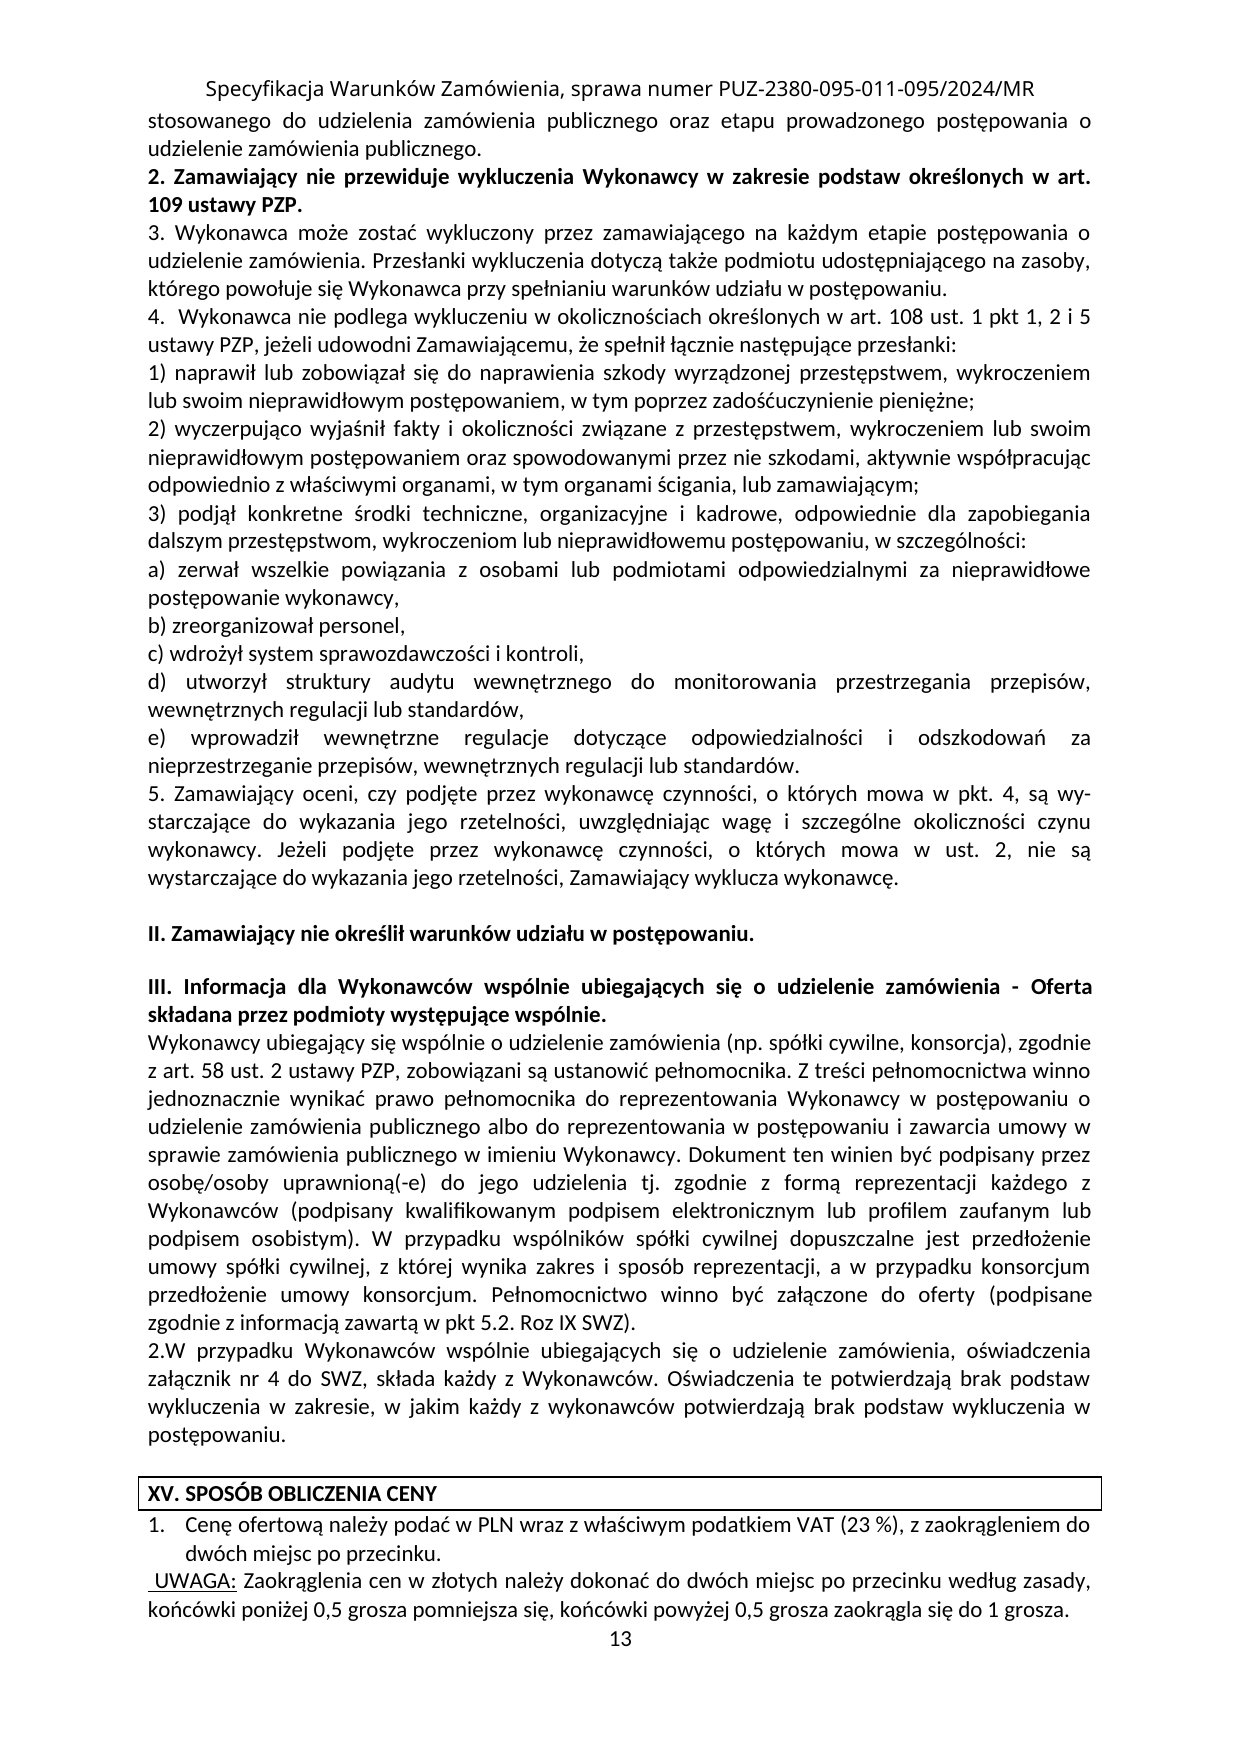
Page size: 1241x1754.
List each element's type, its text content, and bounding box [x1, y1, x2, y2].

text III. Informacja dla Wykonawców wspólnie ubiegających się o udzielenie zamówienia - Oferta składana przez podmioty występujące wspólnie. [148, 972, 1092, 1028]
text Wykonawcy ubiegający się wspólnie o udzielenie zamówienia (np. spółki cywilne, konsorcja), zgodnie z art. 58 ust. 2 ustawy PZP, zobowiązani są ustanowić pełnomocnika. Z treści pełnomocnictwa winno jednoznacznie wynikać prawo pełnomocnika do reprezentowania Wykonawcy w postępowaniu o udzielenie zamówienia publicznego albo do reprezentowania w postępowaniu i zawarcia umowy w sprawie zamówienia publicznego w imieniu Wykonawcy. Dokument ten winien być podpisany przez osobę/osoby uprawnioną(-e) do jego udzielenia tj. zgodnie z formą reprezentacji każdego z Wykonawców (podpisany kwalifikowanym podpisem elektronicznym lub profilem zaufanym lub podpisem osobistym). W przypadku wspólników spółki cywilnej dopuszczalne jest przedłożenie umowy spółki cywilnej, z której wynika zakres i sposób reprezentacji, a w przypadku konsorcjum przedłożenie umowy konsorcjum. Pełnomocnictwo winno być załączone do oferty (podpisane zgodnie z informacją zawartą w pkt 5.2. Roz IX SWZ). [148, 1028, 1092, 1336]
text a) zerwał wszelkie powiązania z osobami lub podmiotami odpowiedzialnymi za nieprawidłowe postępowanie wykonawcy, [148, 555, 1092, 611]
text d) utworzył struktury audytu wewnętrznego do monitorowania przestrzegania przepisów, wewnętrznych regulacji lub standardów, [148, 667, 1092, 723]
text 2) wyczerpująco wyjaśnił fakty i okoliczności związane z przestępstwem, wykroczeniem lub swoim nieprawidłowym postępowaniem oraz spowodowanymi przez nie szkodami, aktywnie współpracując odpowiednio z właściwymi organami, w tym organami ścigania, lub zamawiającym; [148, 414, 1092, 499]
text 2.W przypadku Wykonawców wspólnie ubiegających się o udzielenie zamówienia, oświadczenia załącznik nr 4 do SWZ, składa każdy z Wykonawców. Oświadczenia te potwierdzają brak podstaw wykluczenia w zakresie, w jakim każdy z wykonawców potwierdzają brak podstaw wykluczenia w postępowaniu. [148, 1336, 1092, 1448]
text 3) podjął konkretne środki techniczne, organizacyjne i kadrowe, odpowiednie dla zapobiegania dalszym przestępstwom, wykroczeniom lub nieprawidłowemu postępowaniu, w szczególności: [148, 499, 1092, 555]
text 2. Zamawiający nie przewiduje wykluczenia Wykonawcy w zakresie podstaw określonych w art. 109 ustawy PZP. [148, 162, 1092, 218]
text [148, 106, 1092, 162]
text c) wdrożył system sprawozdawczości i kontroli, [148, 639, 1092, 667]
text UWAGA: Zaokrąglenia cen w złotych należy dokonać do dwóch miejsc po przecinku według zasady, końcówki poniżej 0,5 grosza pomniejsza się, końcówki powyżej 0,5 grosza zaokrągla się do 1 grosza. [148, 1567, 1092, 1623]
text e) wprowadził wewnętrzne regulacje dotyczące odpowiedzialności i odszkodowań za nieprzestrzeganie przepisów, wewnętrznych regulacji lub standardów. [148, 723, 1092, 779]
text 4. Wykonawca nie podlega wykluczeniu w okolicznościach określonych w art. 108 ust. 1 pkt 1, 2 i 5 ustawy PZP, jeżeli udowodni Zamawiającemu, że spełnił łącznie następujące przesłanki: [148, 302, 1092, 358]
text 5. Zamawiający oceni, czy podjęte przez wykonawcę czynności, o których mowa w pkt. 4, są wy-starczające do wykazania jego rzetelności, uwzględniając wagę i szczególne okoliczności czynu wykonawcy. Jeżeli podjęte przez wykonawcę czynności, o których mowa w ust. 2, nie są wystarczające do wykazania jego rzetelności, Zamawiający wyklucza wykonawcę. [148, 779, 1092, 891]
text 1) naprawił lub zobowiązał się do naprawienia szkody wyrządzonej przestępstwem, wykroczeniem lub swoim nieprawidłowym postępowaniem, w tym poprzez zadośćuczynienie pieniężne; [148, 358, 1092, 414]
text 3. Wykonawca może zostać wykluczony przez zamawiającego na każdym etapie postępowania o udzielenie zamówienia. Przesłanki wykluczenia dotyczą także podmiotu udostępniającego na zasoby, którego powołuje się Wykonawca przy spełnianiu warunków udziału w postępowaniu. [148, 218, 1092, 302]
text XV. SPOSÓB OBLICZENIA CENY [139, 1478, 1101, 1509]
text b) zreorganizował personel, [148, 611, 1092, 639]
list Cenę ofertową należy podać w PLN wraz z właściwym podatkiem VAT (23 %), z zaokrągleniem do dwóch miejsc po przecinku. [148, 1511, 1092, 1567]
text II. Zamawiający nie określił warunków udziału w postępowaniu. [148, 919, 1092, 947]
